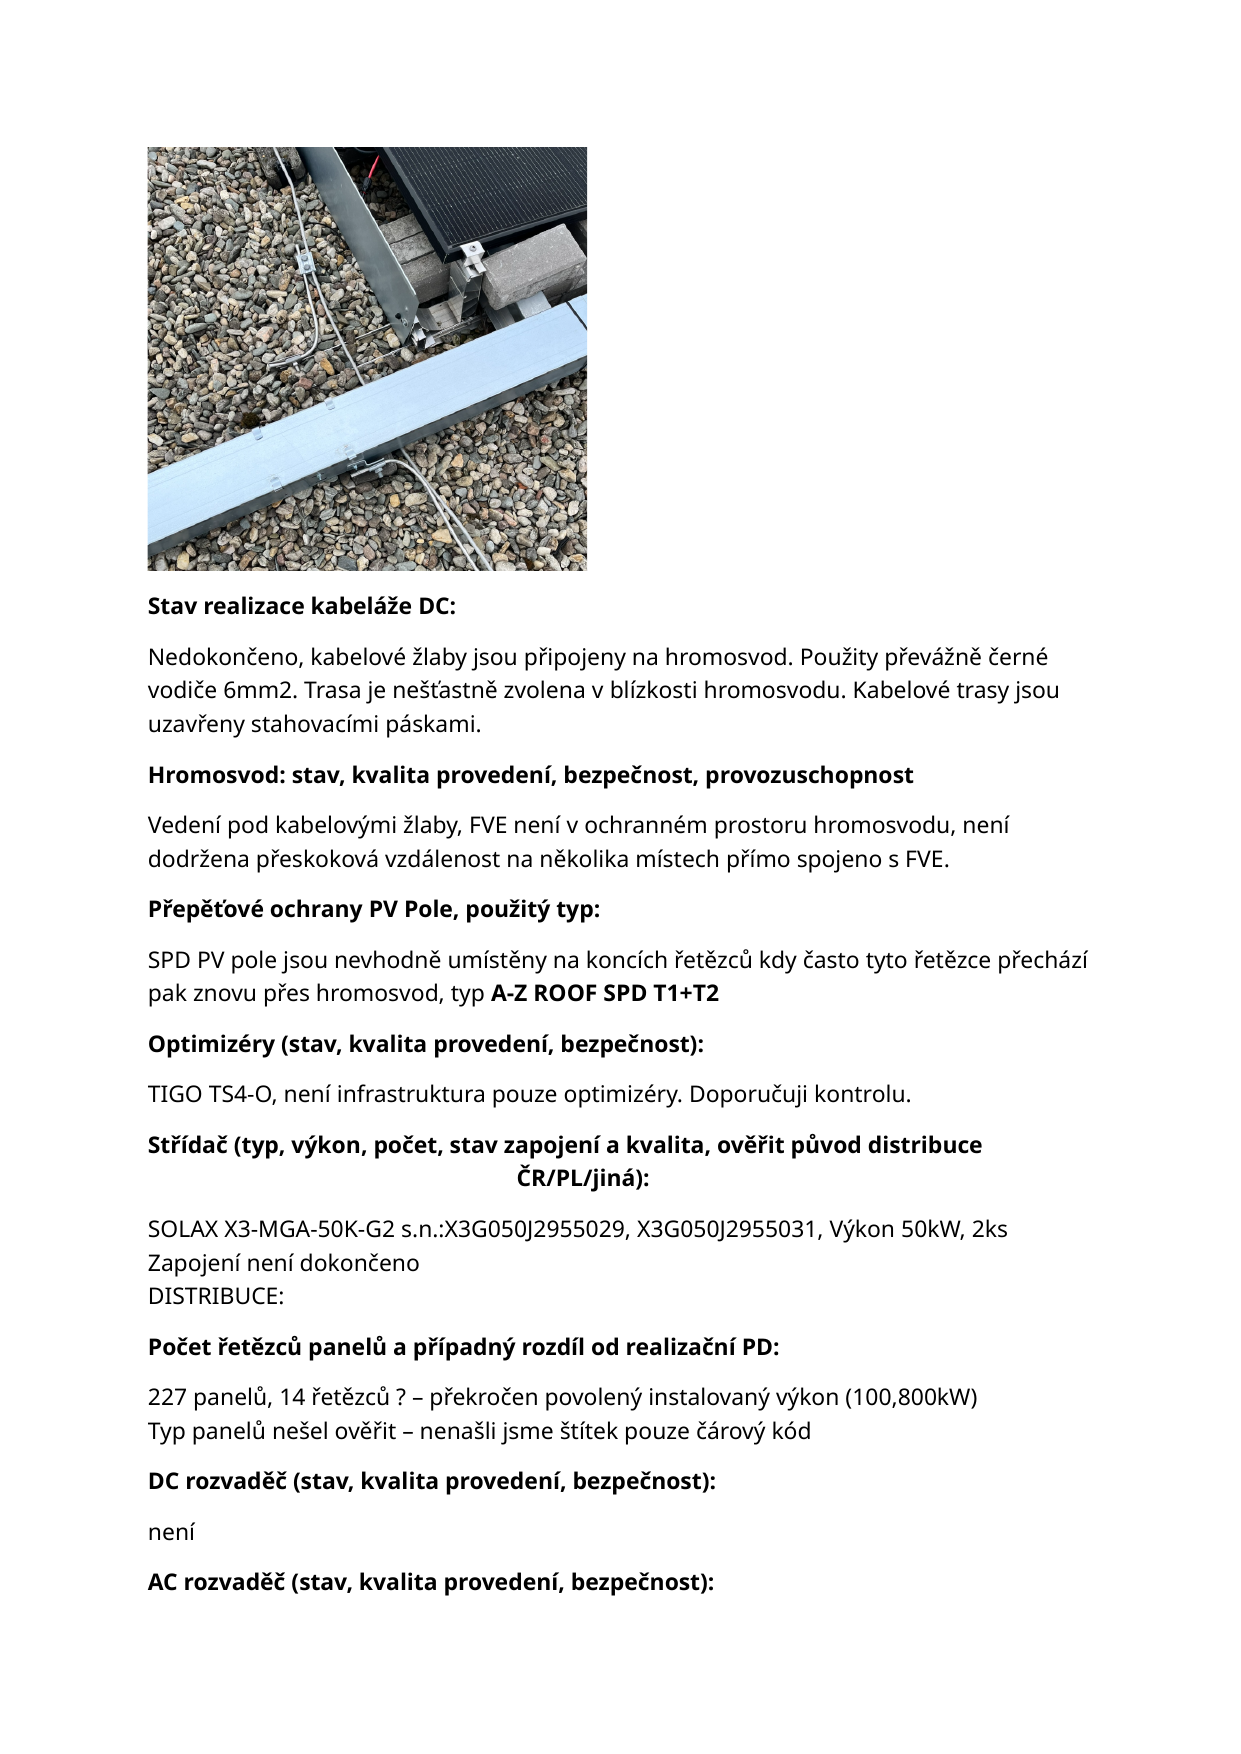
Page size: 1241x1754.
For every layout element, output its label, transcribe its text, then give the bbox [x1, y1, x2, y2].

text není [148, 1516, 1093, 1547]
text 227 panelů, 14 řetězců ? – překročen povolený instalovaný výkon (100,800kW) Typ panelů nešel ověřit – nenašli jsme štítek pouze čárový kód [148, 1381, 1093, 1446]
text Přepěťové ochrany PV Pole, použitý typ: [148, 893, 1093, 924]
text TIGO TS4-O, není infrastruktura pouze optimizéry. Doporučuji kontrolu. [148, 1078, 1093, 1109]
picture [147, 147, 588, 571]
text SPD PV pole jsou nevhodně umístěny na koncích řetězců kdy často tyto řetězce přechází pak znovu přes hromosvod, typ A-Z ROOF SPD T1+T2 [148, 943, 1093, 1008]
text Střídač (typ, výkon, počet, stav zapojení a kvalita, ověřit původ distribuce ČR/PL/jiná): [148, 1128, 1093, 1193]
text Stav realizace kabeláže DC: [148, 590, 1093, 621]
text SOLAX X3-MGA-50K-G2 s.n.:X3G050J2955029, X3G050J2955031, Výkon 50kW, 2ks Zapojení není dokončeno DISTRIBUCE: [148, 1213, 1093, 1311]
text Počet řetězců panelů a případný rozdíl od realizační PD: [148, 1331, 1093, 1362]
text DC rozvaděč (stav, kvalita provedení, bezpečnost): [148, 1465, 1093, 1496]
text Hromosvod: stav, kvalita provedení, bezpečnost, provozuschopnost [148, 758, 1093, 790]
text Vedení pod kabelovými žlaby, FVE není v ochranném prostoru hromosvodu, není dodržena přeskoková vzdálenost na několika místech přímo spojeno s FVE. [148, 809, 1093, 874]
text Optimizéry (stav, kvalita provedení, bezpečnost): [148, 1028, 1093, 1059]
text Nedokončeno, kabelové žlaby jsou připojeny na hromosvod. Použity převážně černé vodiče 6mm2. Trasa je nešťastně zvolena v blízkosti hromosvodu. Kabelové trasy jsou uzavřeny stahovacími páskami. [148, 641, 1093, 739]
text AC rozvaděč (stav, kvalita provedení, bezpečnost): [148, 1566, 1093, 1597]
